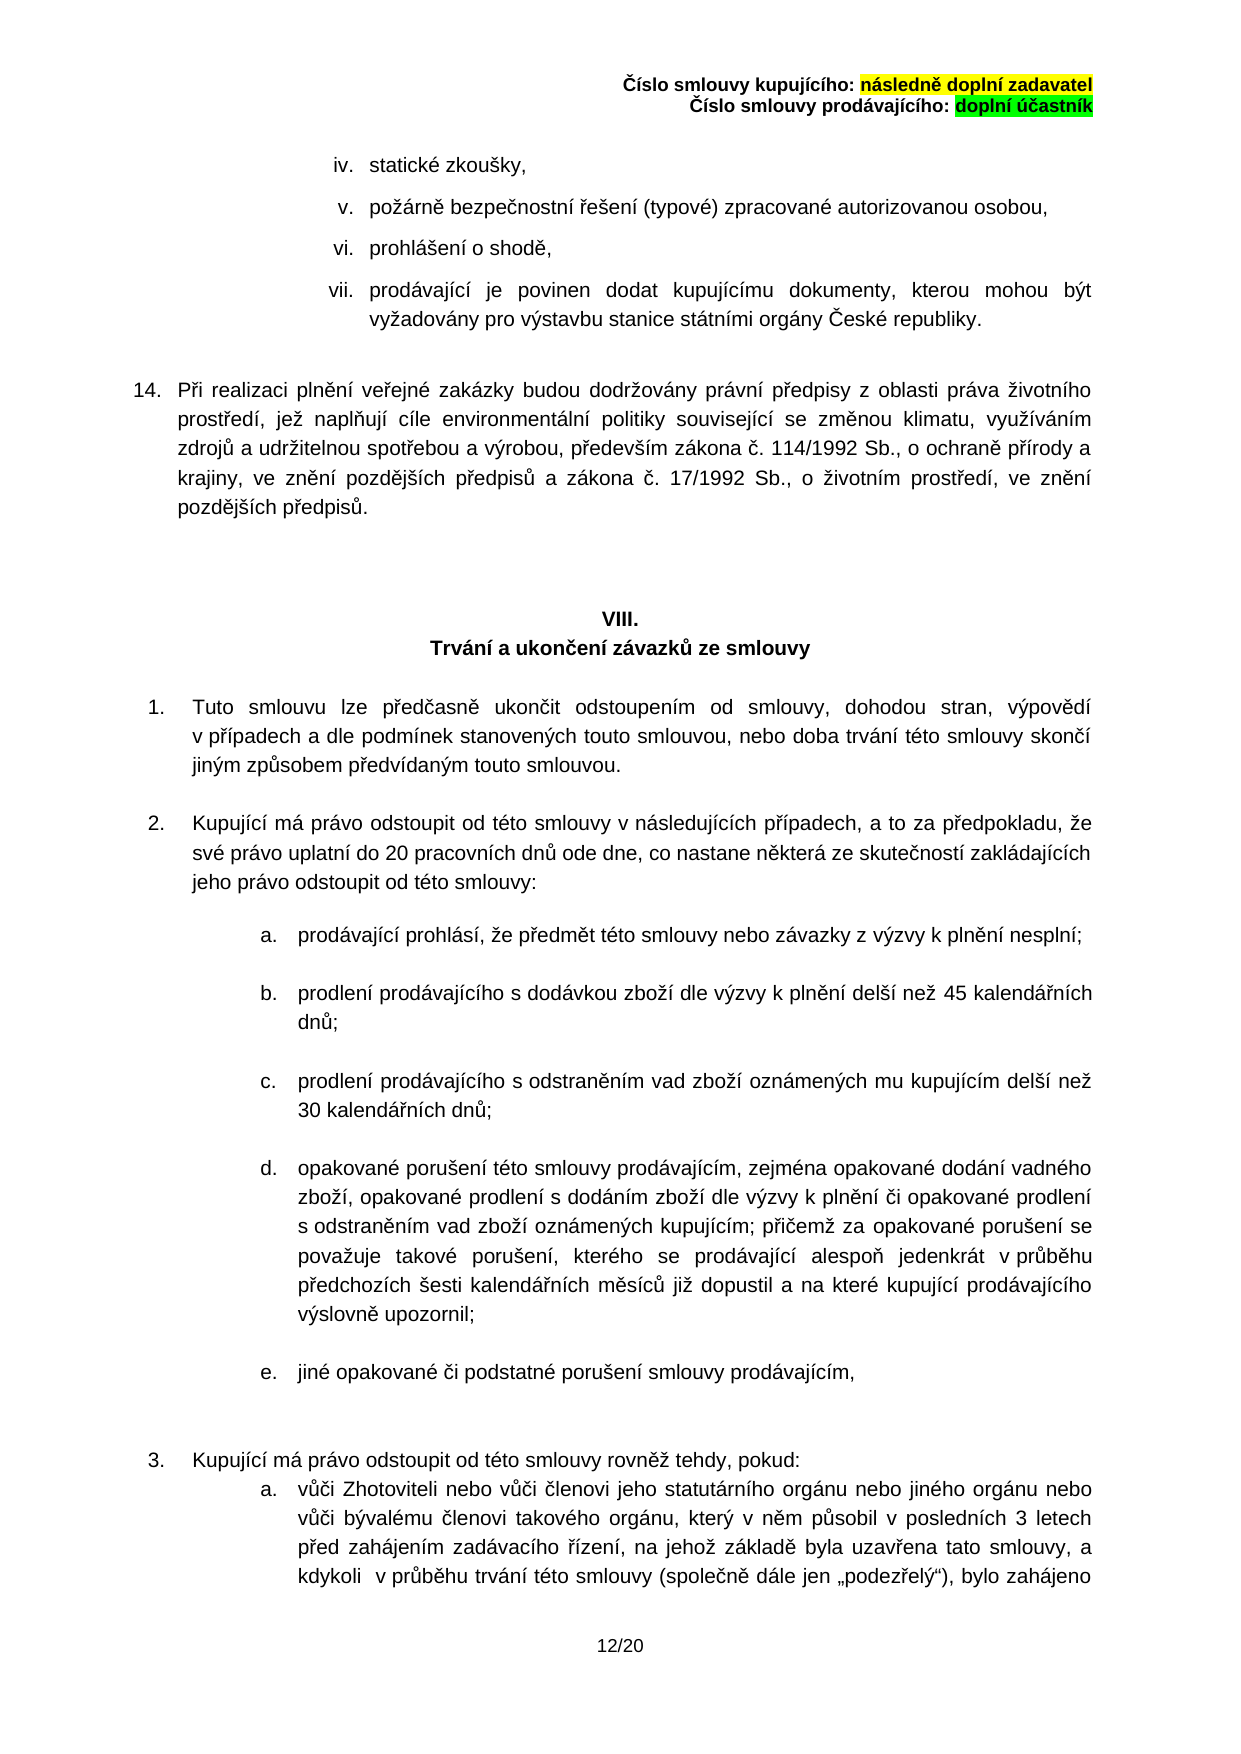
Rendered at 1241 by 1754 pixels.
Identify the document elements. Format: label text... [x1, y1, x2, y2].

list Tuto smlouvu lze předčasně ukončit odstoupením od smlouvy, dohodou stran, výpovědí v případech a dle podmínek stanovených touto smlouvou, nebo doba trvání této smlouvy skončí jiným způsobem předvídaným touto smlouvou. [148, 689, 1093, 777]
list prodlení prodávajícího s odstraněním vad zboží oznámených mu kupujícím delší než 30 kalendářních dnů; [260, 1063, 1093, 1122]
list požárně bezpečnostní řešení (typové) zpracované autorizovanou osobou, [354, 189, 1093, 218]
list Při realizaci plnění veřejné zakázky budou dodržovány právní předpisy z oblasti práva životního prostředí, jež naplňují cíle environmentální politiky související se změnou klimatu, využíváním zdrojů a udržitelnou spotřebou a výrobou, především zákona č. 114/1992 Sb., o ochraně přírody a krajiny, ve znění pozdějších předpisů a zákona č. 17/1992 Sb., o životním prostředí, ve znění pozdějších předpisů. [133, 373, 1093, 518]
text Trvání a ukončení závazků ze smlouvy [148, 631, 1093, 660]
list prohlášení o shodě, [354, 231, 1093, 260]
list Kupující má právo odstoupit od této smlouvy v následujících případech, a to za předpokladu, že své právo uplatní do 20 pracovních dnů ode dne, co nastane některá ze skutečností zakládajících jeho právo odstoupit od této smlouvy: [148, 806, 1093, 893]
list prodávající prohlásí, že předmět této smlouvy nebo závazky z výzvy k plnění nesplní; [260, 917, 1093, 947]
list opakované porušení této smlouvy prodávajícím, zejména opakované dodání vadného zboží, opakované prodlení s dodáním zboží dle výzvy k plnění či opakované prodlení s odstraněním vad zboží oznámených kupujícím; přičemž za opakované porušení se považuje takové porušení, kterého se prodávající alespoň jedenkrát v průběhu předchozích šesti kalendářních měsíců již dopustil a na které kupující prodávajícího výslovně upozornil; [260, 1151, 1093, 1326]
list prodlení prodávajícího s dodávkou zboží dle výzvy k plnění delší než 45 kalendářních dnů; [260, 976, 1093, 1034]
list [260, 1472, 1093, 1588]
list statické zkoušky, [354, 148, 1093, 177]
list Kupující má právo odstoupit od této smlouvy rovněž tehdy, pokud: [148, 1442, 1093, 1472]
list jiné opakované či podstatné porušení smlouvy prodávajícím, [260, 1355, 1093, 1384]
text VIII. [148, 602, 1093, 631]
list prodávající je povinen dodat kupujícímu dokumenty, kterou mohou být vyžadovány pro výstavbu stanice státními orgány České republiky. [354, 273, 1093, 331]
